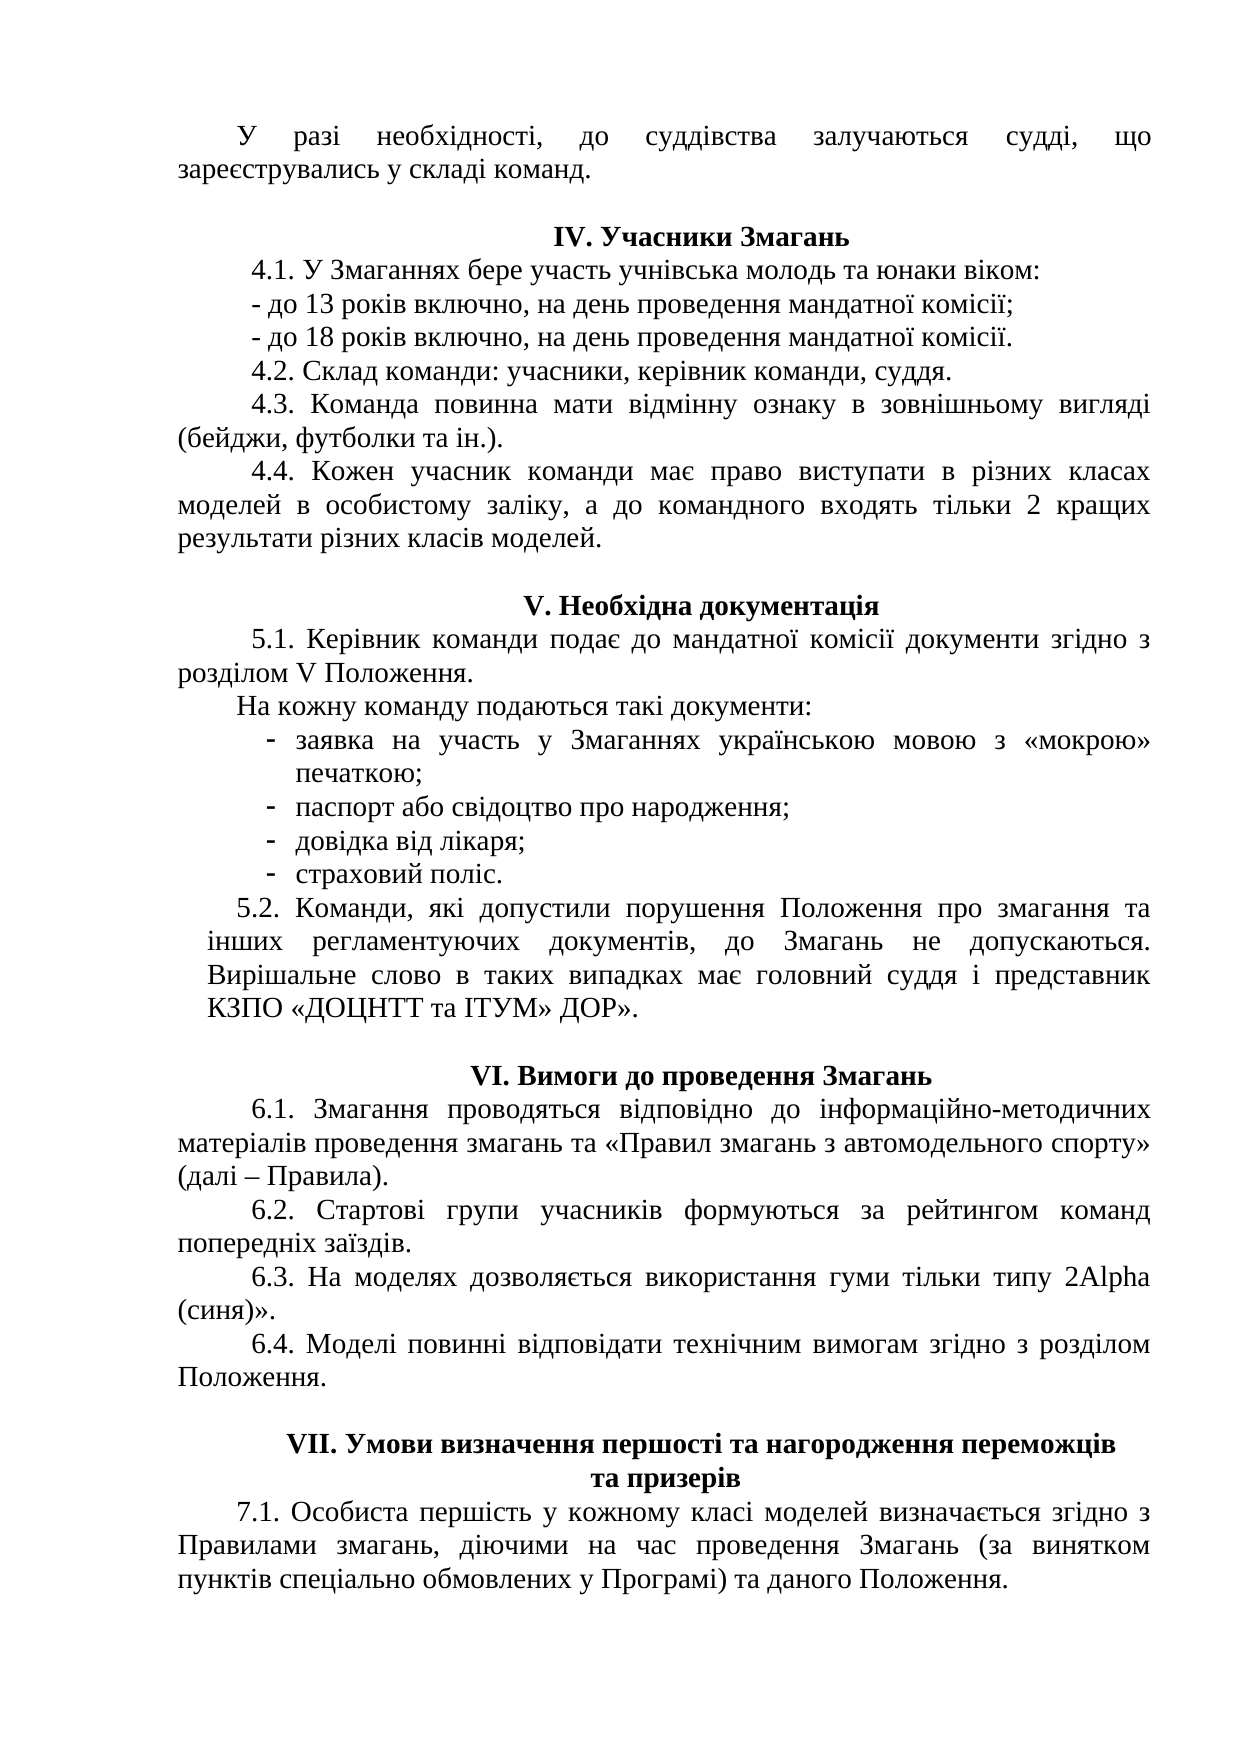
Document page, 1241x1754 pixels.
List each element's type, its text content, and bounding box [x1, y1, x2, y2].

text IV. Учасники Змагань [177, 219, 1152, 252]
text 6.3. На моделях дозволяється використання гуми тільки типу 2Alpha (синя)». [177, 1259, 1152, 1326]
text VIІ. Умови визначення першості та нагородження переможців [177, 1427, 1152, 1460]
text VІ. Вимоги до проведення Змагань [177, 1058, 1152, 1091]
text V. Необхідна документація [177, 588, 1152, 621]
text 7.1. Особиста першість у кожному класі моделей визначається згідно з Правилами змагань, діючими на час проведення Змагань (за винятком пунктів спеціально обмовлених у Програмі) та даного Положення. [177, 1494, 1152, 1594]
list заявка на участь у Змаганнях українською мовою з «мокрою» печаткою; [266, 722, 1152, 789]
text та призерів [180, 1460, 1152, 1494]
text - до 13 років включно, на день проведення мандатної комісії; [177, 286, 1152, 319]
text 6.2. Стартові групи учасників формуються за рейтингом команд попередніх заїздів. [177, 1192, 1152, 1259]
text 6.1. Змагання проводяться відповідно до інформаційно-методичних матеріалів проведення змагань та «Правил змагань з автомодельного спорту» (далі – Правила). [177, 1091, 1152, 1192]
text 5.2. Команди, які допустили порушення Положення про змагання та інших регламентуючих документів, до Змагань не допускаються. Вирішальне слово в таких випадках має головний суддя і представник КЗПО «ДОЦНТТ та ІТУМ» ДОР». [207, 890, 1152, 1024]
text 6.4. Моделі повинні відповідати технічним вимогам згідно з розділом Положення. [177, 1326, 1152, 1393]
text На кожну команду подаються такі документи: [177, 688, 1152, 722]
text 5.1. Керівник команди подає до мандатної комісії документи згідно з розділом V Положення. [177, 621, 1152, 688]
list довідка від лікаря; [266, 823, 1152, 856]
text 4.2. Склад команди: учасники, керівник команди, суддя. [177, 353, 1152, 386]
text - до 18 років включно, на день проведення мандатної комісії. [177, 319, 1152, 353]
text 4.4. Кожен учасник команди має право виступати в різних класах моделей в особистому заліку, а до командного входять тільки 2 кращих результати різних класів моделей. [177, 453, 1152, 554]
text 4.1. У Змаганнях бере участь учнівська молодь та юнаки віком: [177, 252, 1152, 286]
list паспорт або свідоцтво про народження; [266, 789, 1152, 823]
list страховий поліс. [266, 856, 1152, 890]
text У разі необхідності, до суддівства залучаються судді, що зареєструвались у складі команд. [177, 118, 1152, 185]
text 4.3. Команда повинна мати відмінну ознаку в зовнішньому вигляді (бейджи, футболки та ін.). [177, 386, 1152, 453]
